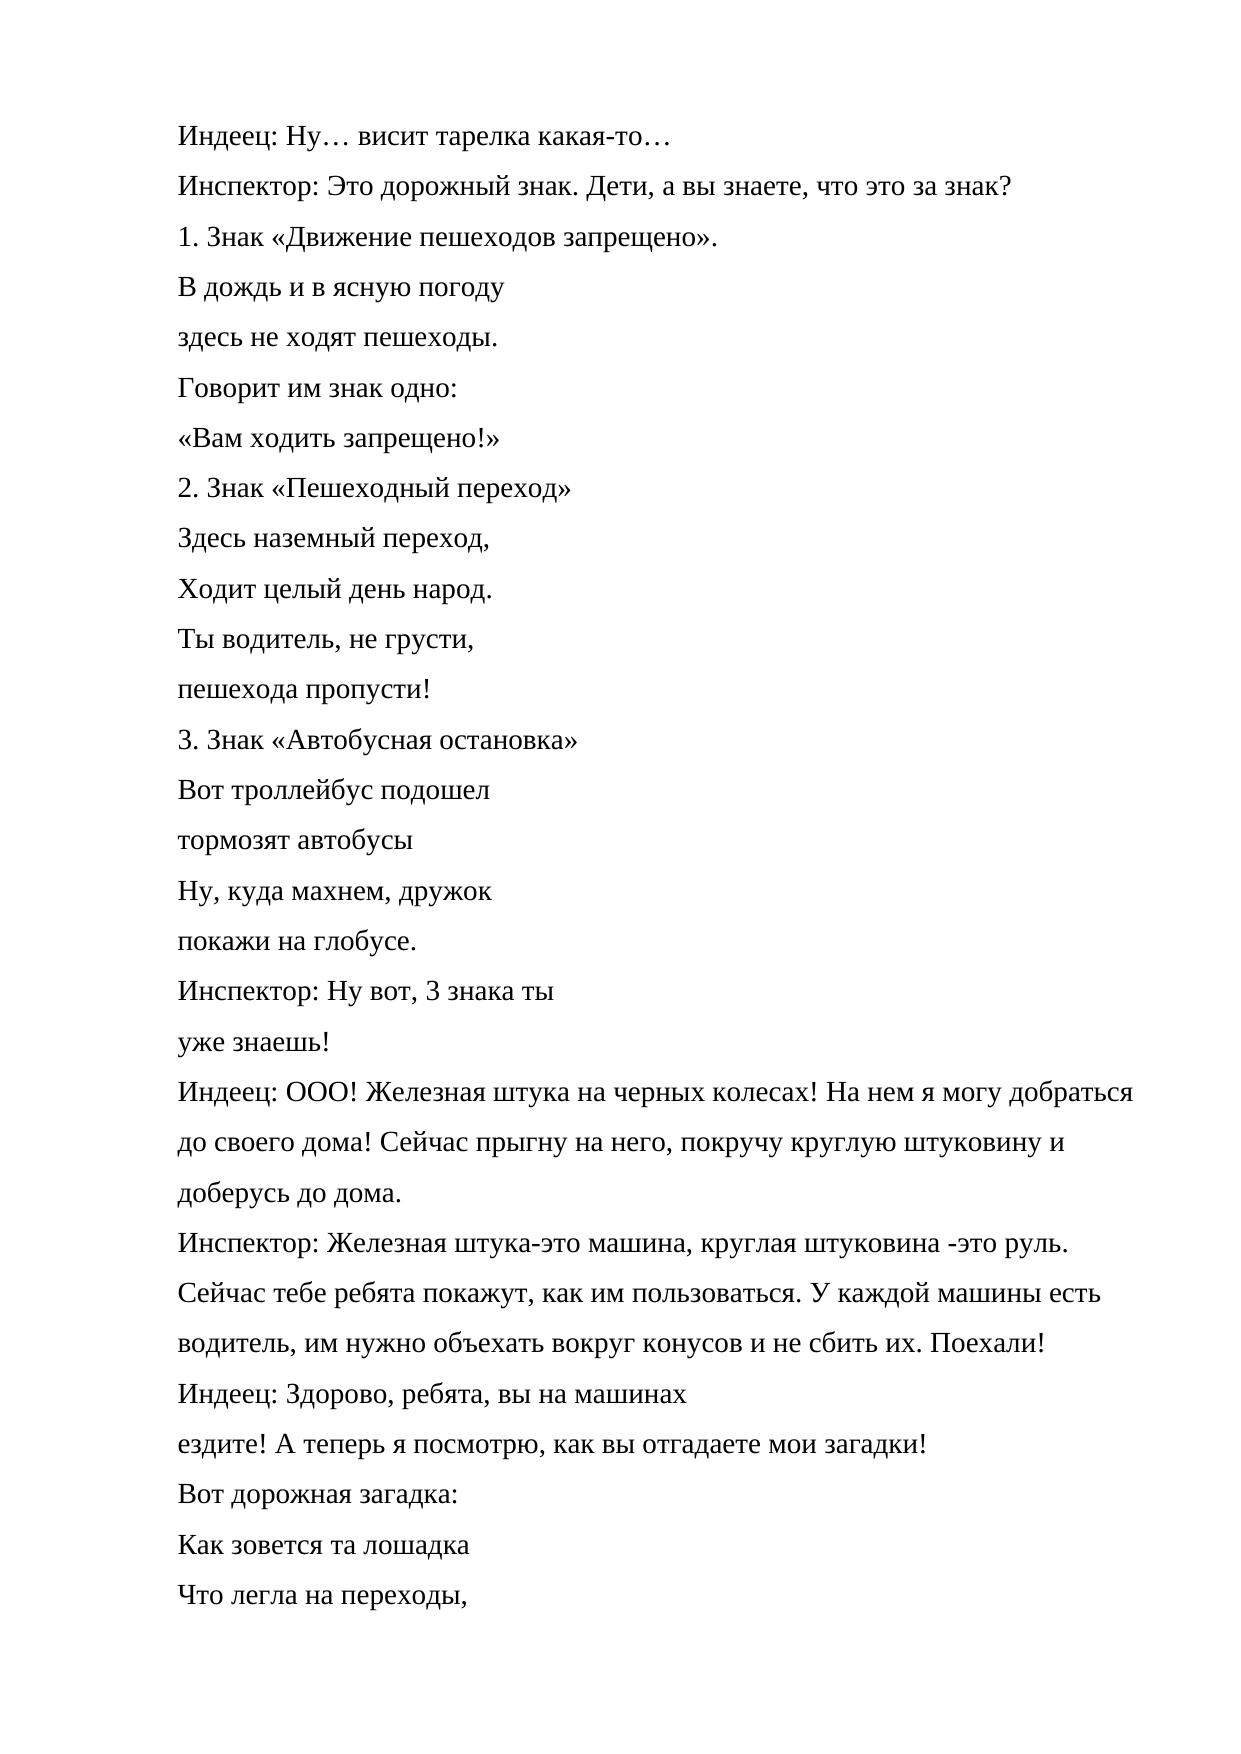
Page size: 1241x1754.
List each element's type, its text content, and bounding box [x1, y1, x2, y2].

text Как зовется та лошадка [177, 1527, 1152, 1560]
text Индеец: Ну… висит тарелка какая-то… [177, 118, 1152, 152]
text 1. Знак «Движение пешеходов запрещено». [177, 219, 1152, 252]
text Говорит им знак одно: [177, 370, 1152, 403]
text Что легла на переходы, [177, 1577, 1152, 1611]
text Индеец: ООО! Железная штука на черных колесах! На нем я могу добраться до своего дома! Сейчас прыгну на него, покручу круглую штуковину и доберусь до дома. [177, 1074, 1152, 1208]
text 2. Знак «Пешеходный переход» [177, 470, 1152, 504]
text Индеец: Здорово, ребята, вы на машинах [177, 1376, 1152, 1409]
text Здесь наземный переход, [177, 521, 1152, 554]
text пешехода пропусти! [177, 672, 1152, 705]
text Инспектор: Ну вот, 3 знака ты [177, 973, 1152, 1007]
text Ну, куда махнем, дружок [177, 873, 1152, 906]
text Ты водитель, не грусти, [177, 621, 1152, 655]
text Инспектор: Железная штука-это машина, круглая штуковина -это руль. Сейчас тебе ребята покажут, как им пользоваться. У каждой машины есть водитель, им нужно объехать вокруг конусов и не сбить их. Поехали! [177, 1225, 1152, 1359]
text Инспектор: Это дорожный знак. Дети, а вы знаете, что это за знак? [177, 168, 1152, 202]
text 3. Знак «Автобусная остановка» [177, 722, 1152, 755]
text Вот троллейбус подошел [177, 772, 1152, 806]
text здесь не ходят пешеходы. [177, 319, 1152, 353]
text покажи на глобусе. [177, 923, 1152, 957]
text Ходит целый день народ. [177, 571, 1152, 604]
text В дождь и в ясную погоду [177, 269, 1152, 303]
text Вот дорожная загадка: [177, 1477, 1152, 1510]
text тормозят автобусы [177, 822, 1152, 856]
text уже знаешь! [177, 1024, 1152, 1057]
text ездите! А теперь я посмотрю, как вы отгадаете мои загадки! [177, 1426, 1152, 1460]
text «Вам ходить запрещено!» [177, 420, 1152, 453]
